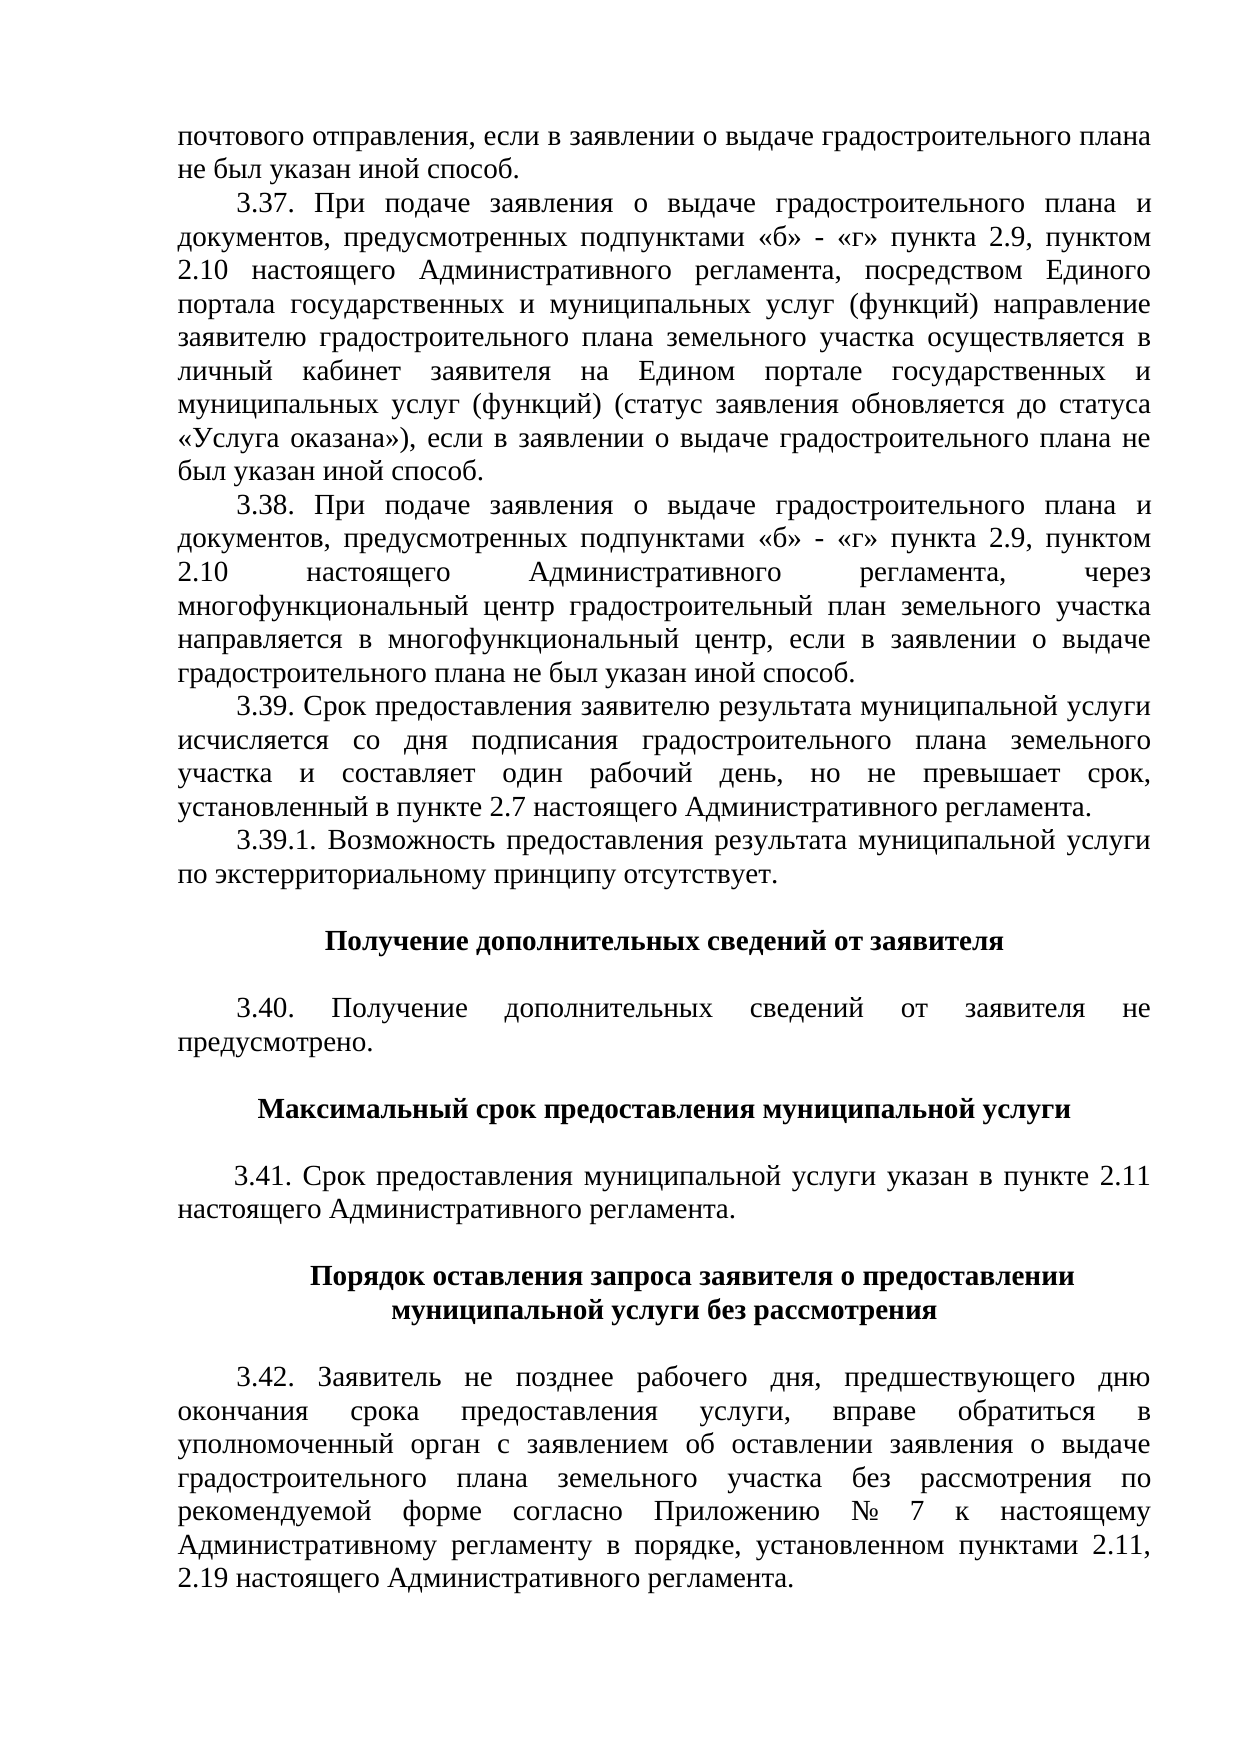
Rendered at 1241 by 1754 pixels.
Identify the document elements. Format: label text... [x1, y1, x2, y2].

text 3.42. Заявитель не позднее рабочего дня, предшествующего дню окончания срока предоставления услуги, вправе обратиться в уполномоченный орган с заявлением об оставлении заявления о выдаче градостроительного плана земельного участка без рассмотрения по рекомендуемой форме согласно Приложению № 7 к настоящему Административному регламенту в порядке, установленном пунктами 2.11, 2.19 настоящего Административного регламента. [177, 1359, 1152, 1594]
text Получение дополнительных сведений от заявителя [177, 923, 1152, 957]
text 3.39.1. Возможность предоставления результата муниципальной услуги по экстерриториальному принципу отсутствует. [177, 822, 1152, 889]
text Максимальный срок предоставления муниципальной услуги [177, 1091, 1152, 1124]
text 3.38. При подаче заявления о выдаче градостроительного плана и документов, предусмотренных подпунктами «б» - «г» пункта 2.9, пунктом 2.10 настоящего Административного регламента, через многофункциональный центр градостроительный план земельного участка направляется в многофункциональный центр, если в заявлении о выдаче градостроительного плана не был указан иной способ. [177, 487, 1152, 688]
text 3.41. Срок предоставления муниципальной услуги указан в пункте 2.11 настоящего Административного регламента. [177, 1158, 1152, 1225]
text 3.37. При подаче заявления о выдаче градостроительного плана и документов, предусмотренных подпунктами «б» - «г» пункта 2.9, пунктом 2.10 настоящего Административного регламента, посредством Единого портала государственных и муниципальных услуг (функций) направление заявителю градостроительного плана земельного участка осуществляется в личный кабинет заявителя на Едином портале государственных и муниципальных услуг (функций) (статус заявления обновляется до статуса «Услуга оказана»), если в заявлении о выдаче градостроительного плана не был указан иной способ. [177, 185, 1152, 487]
text 3.39. Срок предоставления заявителю результата муниципальной услуги исчисляется со дня подписания градостроительного плана земельного участка и составляет один рабочий день, но не превышает срок, установленный в пункте 2.7 настоящего Административного регламента. [177, 688, 1152, 822]
text Порядок оставления запроса заявителя о предоставлении муниципальной услуги без рассмотрения [177, 1258, 1152, 1326]
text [177, 118, 1152, 185]
text 3.40. Получение дополнительных сведений от заявителя не предусмотрено. [177, 990, 1152, 1057]
